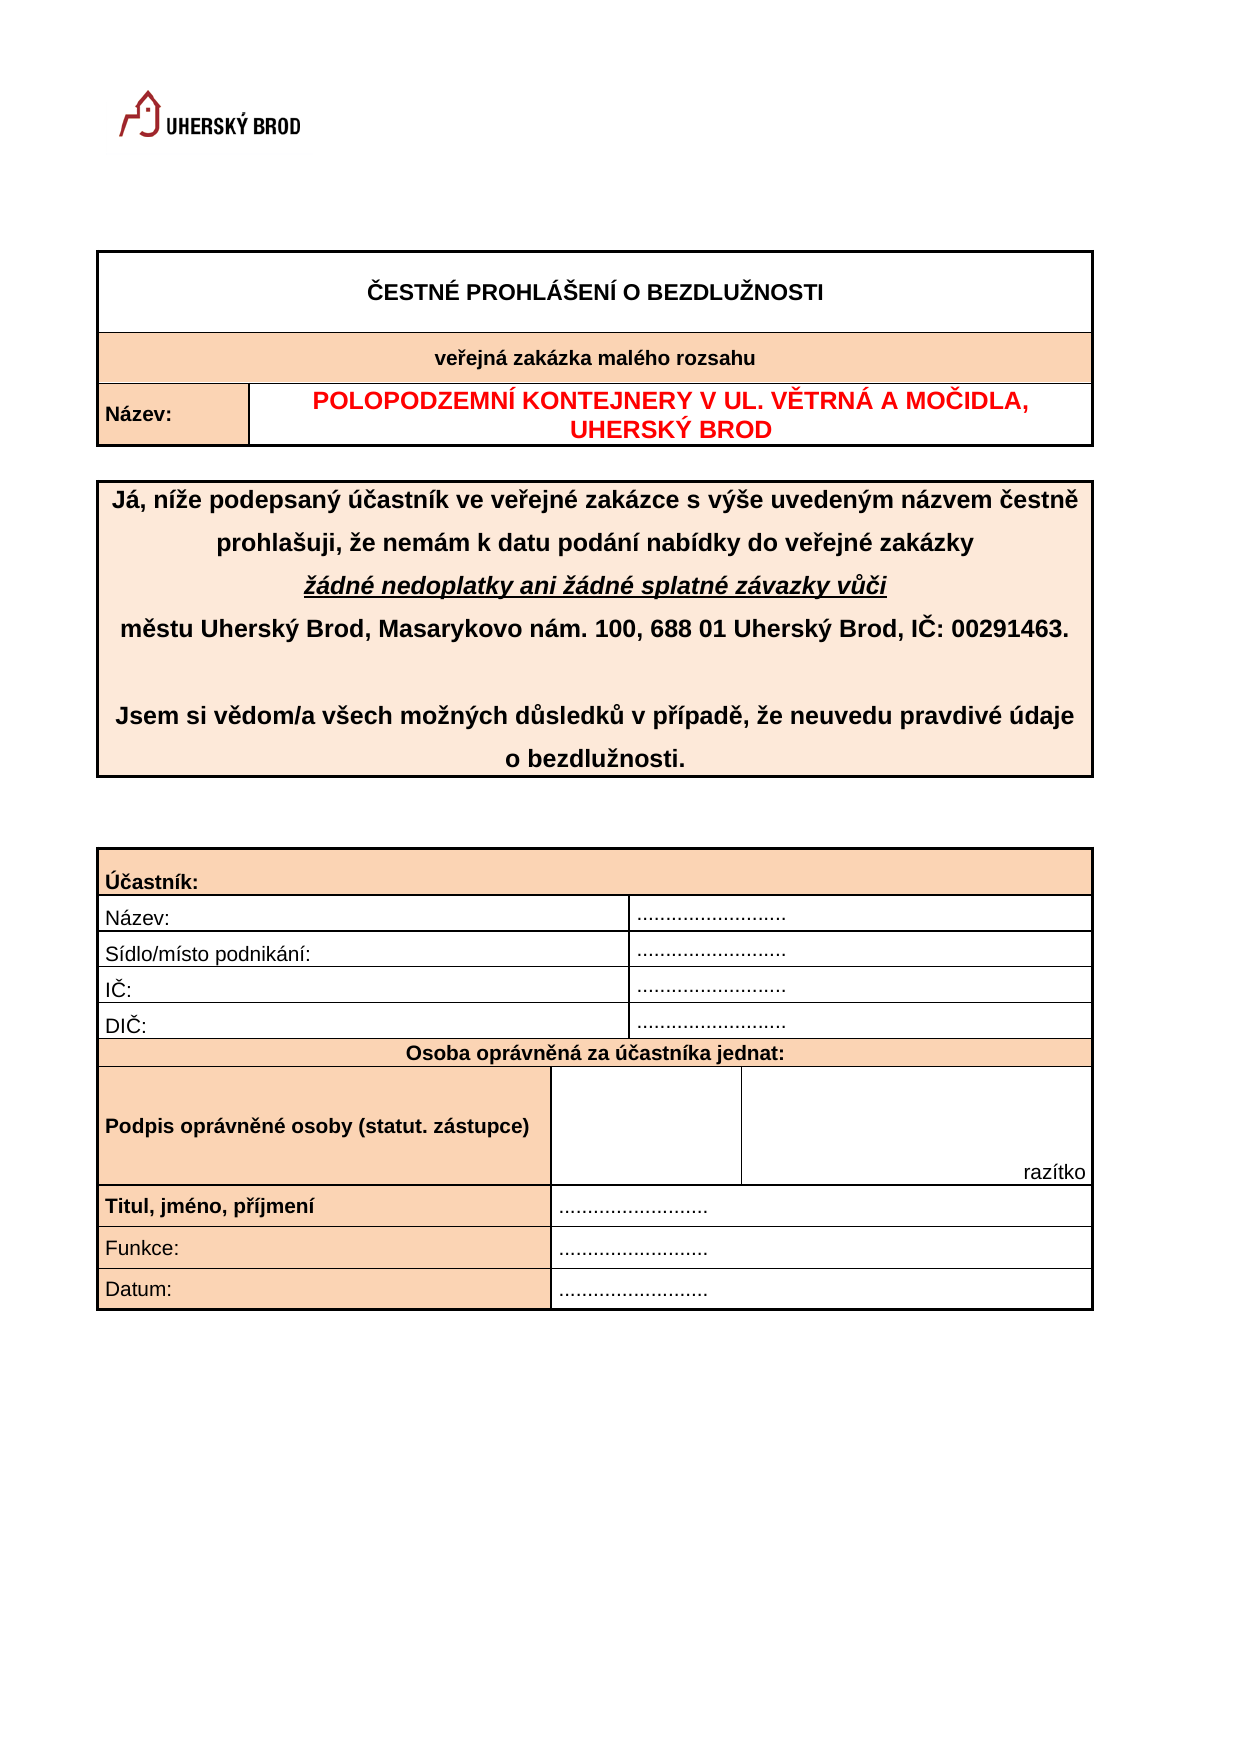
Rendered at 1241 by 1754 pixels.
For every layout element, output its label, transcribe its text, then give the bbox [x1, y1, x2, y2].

table_cell .......................... [552, 1186, 1091, 1226]
table_cell .......................... [630, 896, 1091, 930]
table_header Já, níže podepsaný účastník ve veřejné zakázce s výše uvedeným názvem čestně prohlašuji, že nemám k datu podání nabídky do veřejné zakázky žádné nedoplatky ani žádné splatné závazky vůči městu Uherský Brod, Masarykovo nám. 100, 688 01 Uherský Brod, IČ: 00291463. Jsem si vědom/a všech možných důsledků v případě, že neuvedu pravdivé údaje o bezdlužnosti. [99, 483, 1091, 775]
table_cell IČ: [99, 967, 628, 1002]
table_cell .......................... [552, 1227, 1091, 1268]
table_cell [552, 1067, 741, 1184]
table_cell polopodzemní kontejnery v ul. větrná a močidla, uherský brod [250, 384, 1091, 444]
table_cell DIČ: [99, 1003, 628, 1038]
table_cell Sídlo/místo podnikání: [99, 932, 628, 966]
table_cell .......................... [630, 967, 1091, 1002]
picture [106, 73, 313, 155]
table_cell Název: [99, 896, 628, 930]
table_header ČESTNÉ PROHLÁŠENÍ O BEZDLUŽNOSTI [99, 253, 1091, 332]
table_cell razítko [742, 1067, 1091, 1184]
table_cell .......................... [630, 932, 1091, 966]
table_cell Název: [99, 384, 248, 444]
table_cell .......................... [552, 1269, 1091, 1308]
table_cell veřejná zakázka malého rozsahu [99, 333, 1091, 382]
table_cell Funkce: [99, 1227, 550, 1268]
table_cell Podpis oprávněné osoby (statut. zástupce) [99, 1067, 550, 1184]
table_cell Osoba oprávněná za účastníka jednat: [99, 1039, 1091, 1066]
table_cell .......................... [630, 1003, 1091, 1038]
table_cell Datum: [99, 1269, 550, 1308]
table_header Účastník: [99, 850, 1091, 894]
table_cell Titul, jméno, příjmení [99, 1186, 550, 1226]
